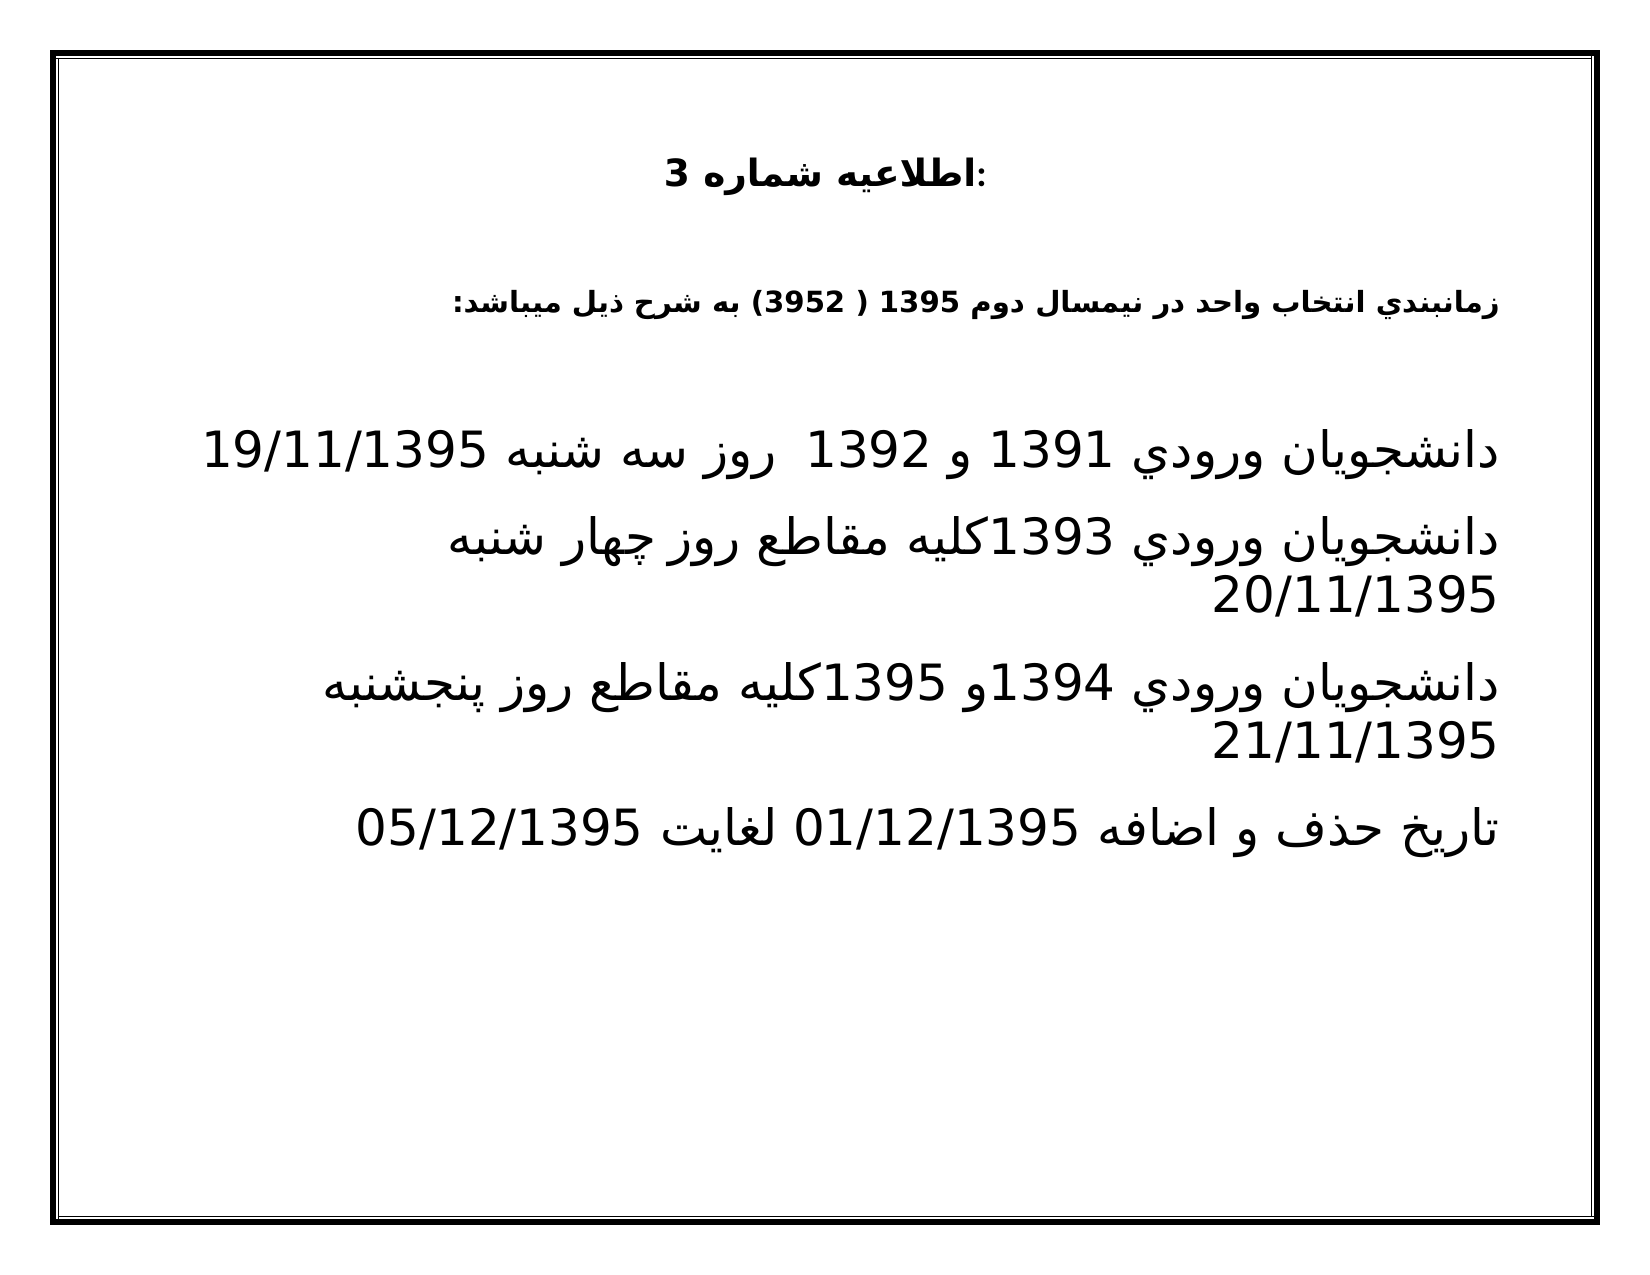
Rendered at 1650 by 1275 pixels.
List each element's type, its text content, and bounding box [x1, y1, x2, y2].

text دانشجويان ورودي 1394و 1395كليه مقاطع روز پنجشنبه 21/11/1395 [150, 654, 1500, 770]
text دانشجويان ورودي 1393كليه مقاطع روز چهار شنبه 20/11/1395 [150, 508, 1500, 624]
text زمانبندي انتخاب واحد در نيمسال دوم 1395 ( 3952) به شرح ذيل ميباشد: [150, 285, 1500, 319]
text دانشجويان ورودي 1391 و 1392 روز سه شنبه 19/11/1395 [150, 420, 1500, 479]
text اطلاعیه شماره 3: [150, 150, 1500, 196]
text تاريخ حذف و اضافه 01/12/1395 لغايت 05/12/1395 [150, 799, 1500, 858]
